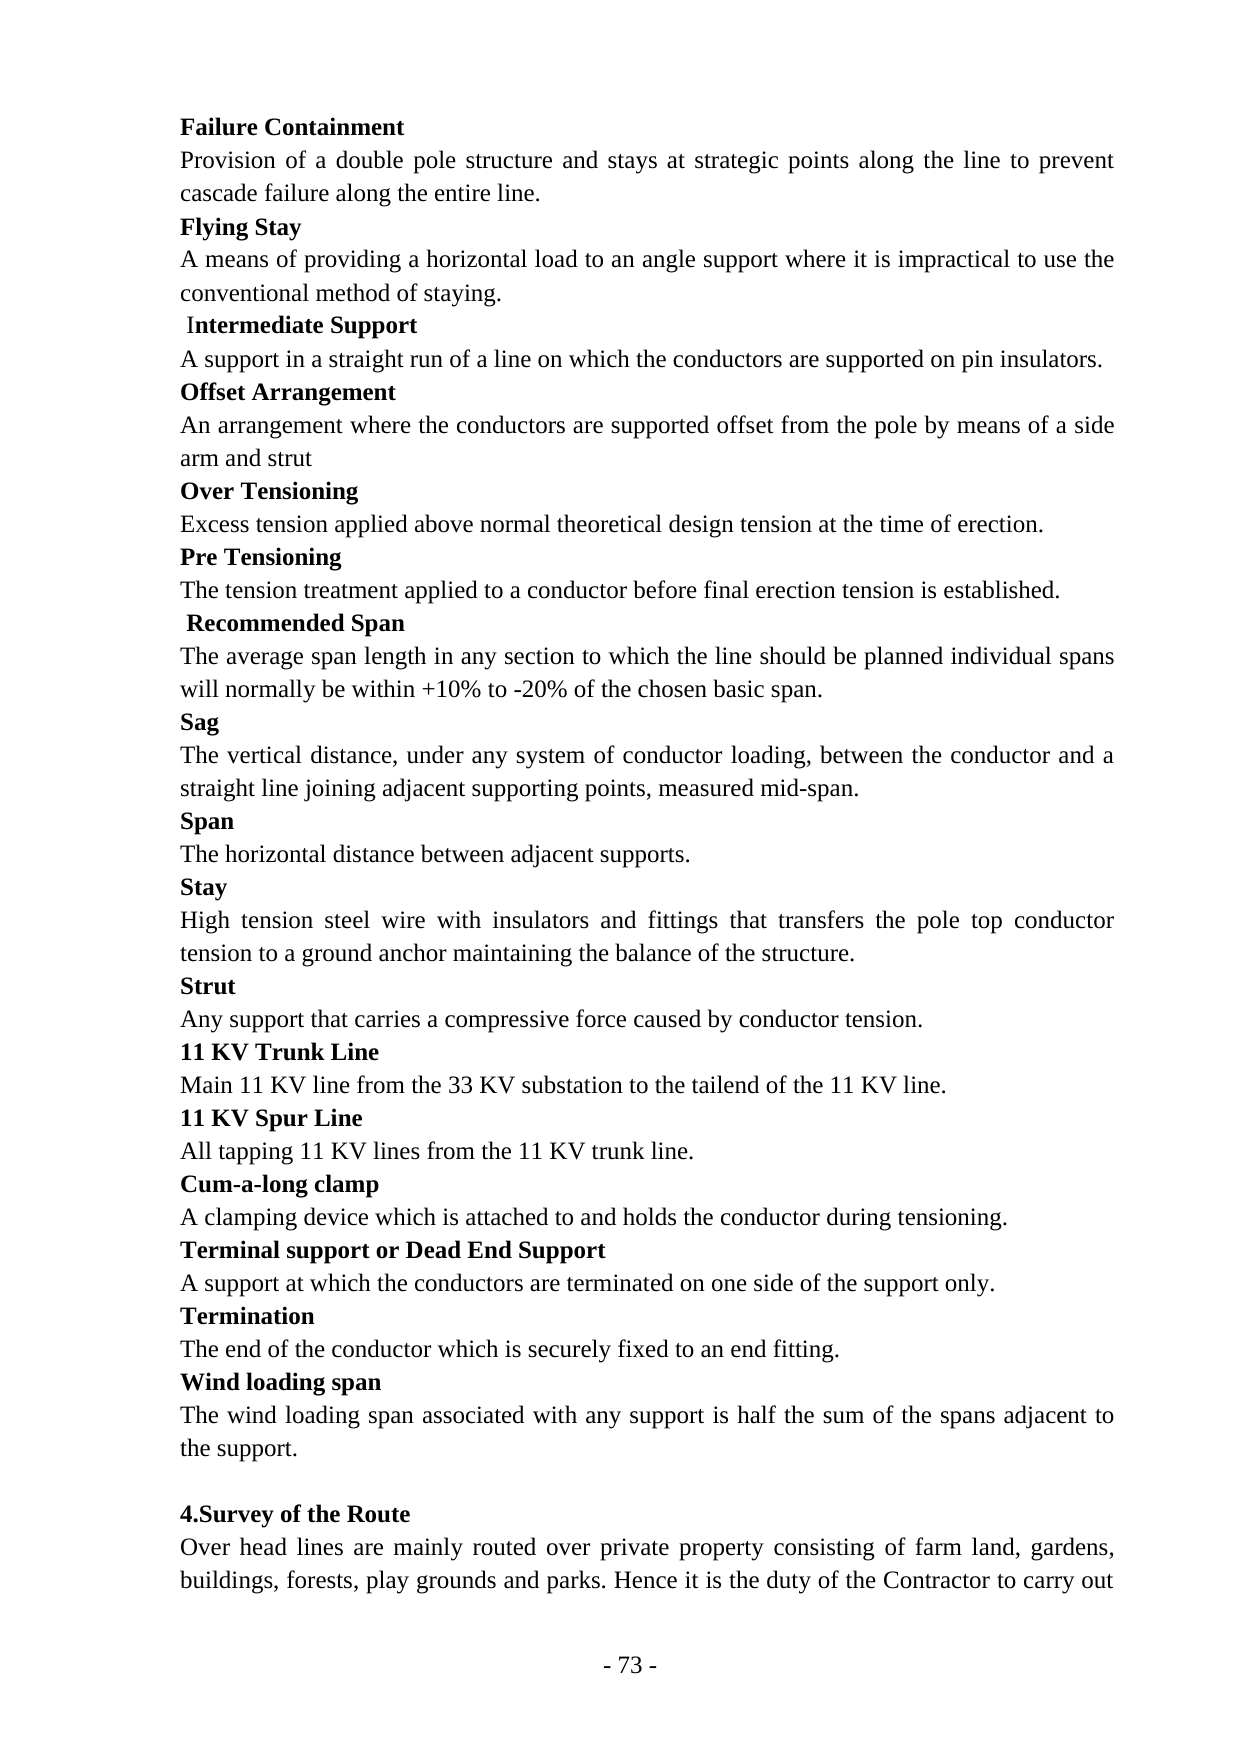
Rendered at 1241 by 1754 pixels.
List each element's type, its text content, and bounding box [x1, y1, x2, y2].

text A support at which the conductors are terminated on one side of the support only. [180, 1268, 1115, 1297]
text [180, 1532, 1115, 1594]
text Provision of a double pole structure and stays at strategic points along the line to prevent cascade failure along the entire line. [180, 146, 1115, 207]
text Terminal support or Dead End Support [180, 1235, 1115, 1264]
text Any support that carries a compressive force caused by conductor tension. [180, 1004, 1115, 1033]
text Intermediate Support [180, 311, 1115, 339]
text An arrangement where the conductors are supported offset from the pole by means of a side arm and strut [180, 410, 1115, 471]
text Pre Tensioning [180, 542, 1115, 571]
text The wind loading span associated with any support is half the sum of the spans adjacent to the support. [180, 1400, 1115, 1462]
text Recommended Span [180, 608, 1115, 637]
text A clamping device which is attached to and holds the conductor during tensioning. [180, 1202, 1115, 1231]
text All tapping 11 KV lines from the 11 KV trunk line. [180, 1136, 1115, 1165]
text Cum-a-long clamp [180, 1169, 1115, 1198]
text The average span length in any section to which the line should be planned individual spans will normally be within +10% to -20% of the chosen basic span. [180, 641, 1115, 703]
text Stay [180, 872, 1115, 901]
text Flying Stay [180, 212, 1115, 240]
text The tension treatment applied to a conductor before final erection tension is established. [180, 575, 1115, 603]
text Offset Arrangement [180, 377, 1115, 405]
text The vertical distance, under any system of conductor loading, between the conductor and a straight line joining adjacent supporting points, measured mid-span. [180, 740, 1115, 802]
text Sag [180, 707, 1115, 736]
text Over Tensioning [180, 476, 1115, 504]
text High tension steel wire with insulators and fittings that transfers the pole top conductor tension to a ground anchor maintaining the balance of the structure. [180, 905, 1115, 967]
text Main 11 KV line from the 33 KV substation to the tailend of the 11 KV line. [180, 1070, 1115, 1099]
text Span [180, 806, 1115, 835]
text 11 KV Trunk Line [180, 1037, 1115, 1066]
text 11 KV Spur Line [180, 1103, 1115, 1132]
text 4.Survey of the Route [180, 1499, 1115, 1528]
text Excess tension applied above normal theoretical design tension at the time of erection. [180, 509, 1115, 537]
text Termination [180, 1301, 1115, 1330]
text A means of providing a horizontal load to an angle support where it is impractical to use the conventional method of staying. [180, 244, 1115, 306]
text The horizontal distance between adjacent supports. [180, 839, 1115, 868]
text A support in a straight run of a line on which the conductors are supported on pin insulators. [180, 344, 1115, 372]
text Wind loading span [180, 1367, 1115, 1396]
text Failure Containment [180, 112, 1115, 141]
text Strut [180, 971, 1115, 1000]
text The end of the conductor which is securely fixed to an end fitting. [180, 1334, 1115, 1363]
